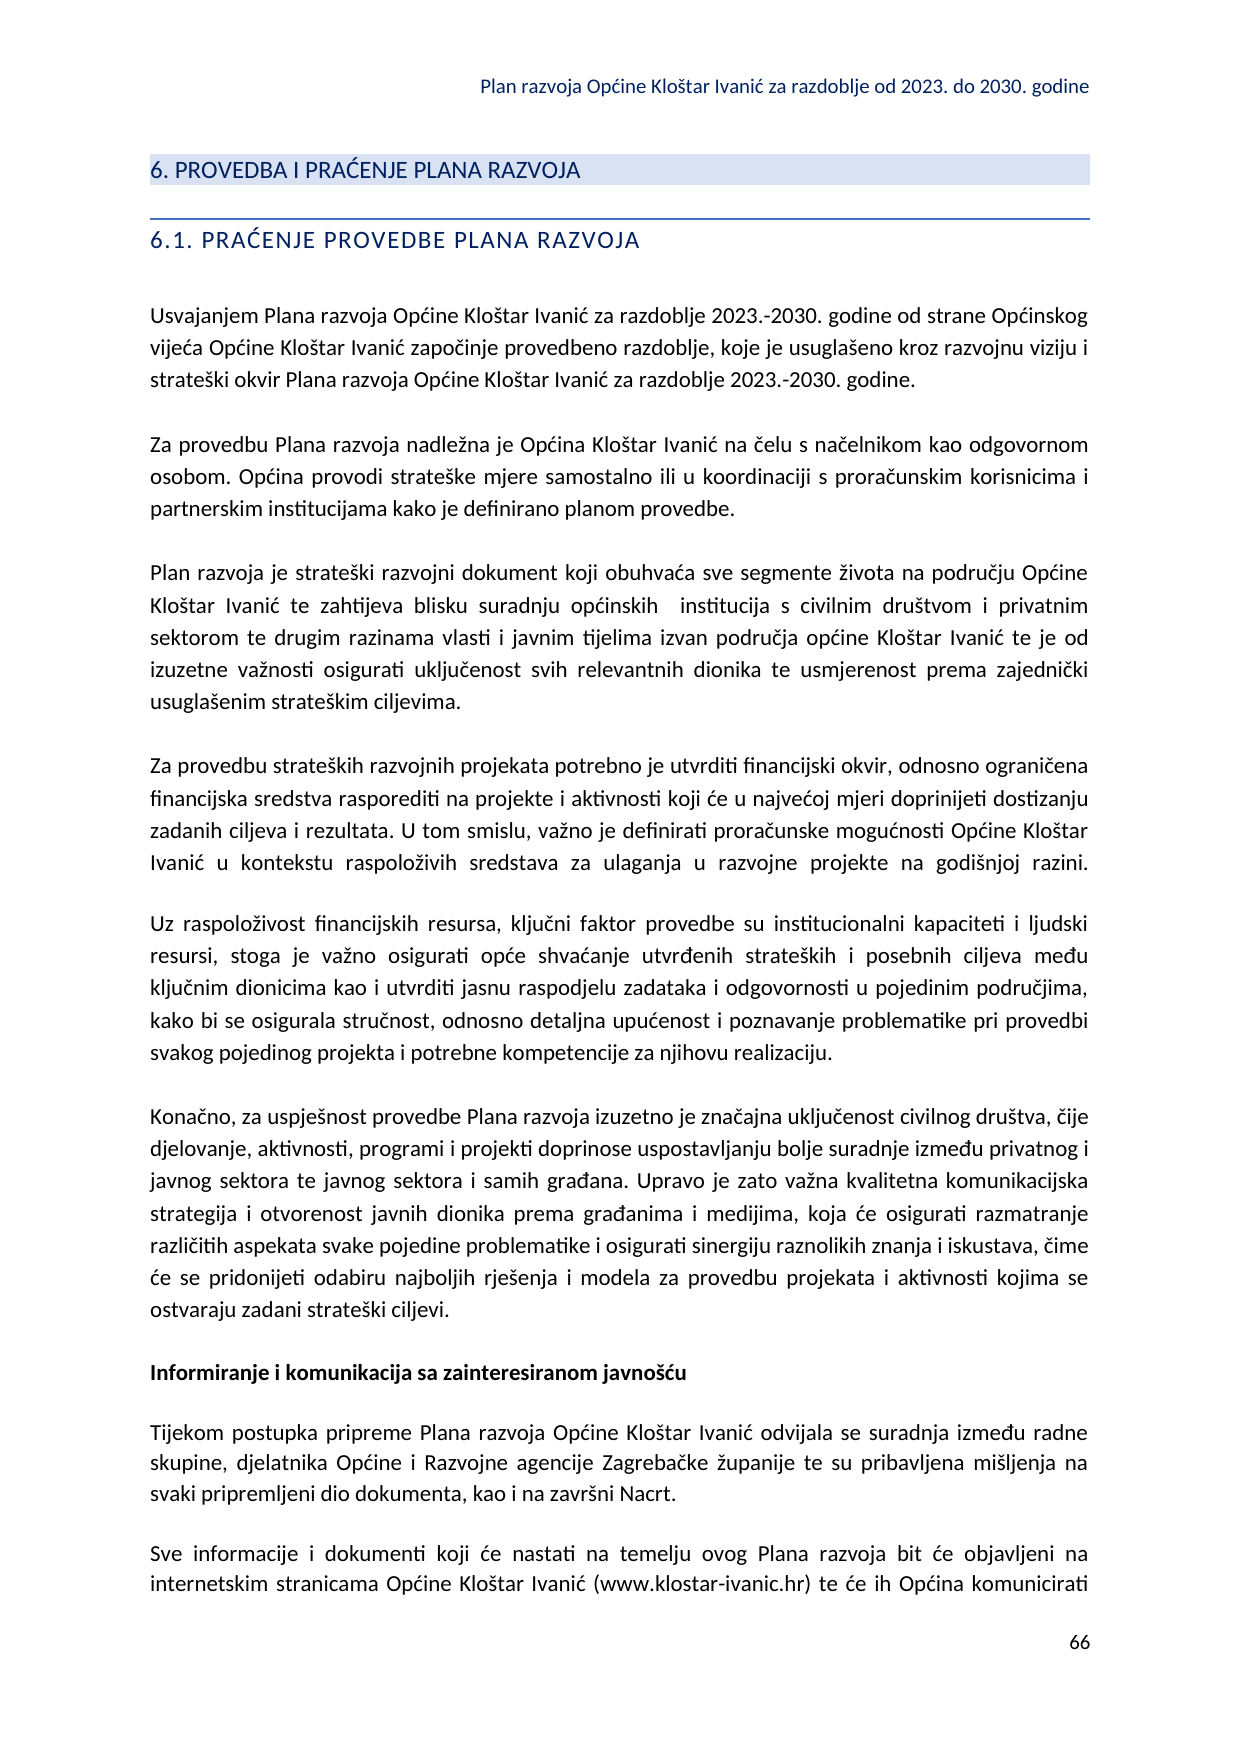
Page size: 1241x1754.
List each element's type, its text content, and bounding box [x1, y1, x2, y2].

subtitle 6.1. Praćenje provedbe Plana razvoja [150, 220, 1090, 254]
text Za provedbu strateških razvojnih projekata potrebno je utvrditi financijski okvir, odnosno ograničena financijska sredstva rasporediti na projekte i aktivnosti koji će u najvećoj mjeri doprinijeti dostizanju zadanih ciljeva i rezultata. U tom smislu, važno je definirati proračunske mogućnosti Općine Kloštar Ivanić u kontekstu raspoloživih sredstava za ulaganja u razvojne projekte na godišnjoj razini. [150, 752, 1090, 905]
text Usvajanjem Plana razvoja Općine Kloštar Ivanić za razdoblje 2023.-2030. godine od strane Općinskog vijeća Općine Kloštar Ivanić započinje provedbeno razdoblje, koje je usuglašeno kroz razvojnu viziju i strateški okvir Plana razvoja Općine Kloštar Ivanić za razdoblje 2023.-2030. godine. [150, 301, 1090, 393]
text Plan razvoja je strateški razvojni dokument koji obuhvaća sve segmente života na području Općine Kloštar Ivanić te zahtijeva blisku suradnju općinskih institucija s civilnim društvom i privatnim sektorom te drugim razinama vlasti i javnim tijelima izvan područja općine Kloštar Ivanić te je od izuzetne važnosti osigurati uključenost svih relevantnih dionika te usmjerenost prema zajednički usuglašenim strateškim ciljevima. [150, 558, 1090, 715]
text Konačno, za uspješnost provedbe Plana razvoja izuzetno je značajna uključenost civilnog društva, čije djelovanje, aktivnosti, programi i projekti doprinose uspostavljanju bolje suradnje između privatnog i javnog sektora te javnog sektora i samih građana. Upravo je zato važna kvalitetna komunikacijska strategija i otvorenost javnih dionika prema građanima i medijima, koja će osigurati razmatranje različitih aspekata svake pojedine problematike i osigurati sinergiju raznolikih znanja i iskustava, čime će se pridonijeti odabiru najboljih rješenja i modela za provedbu projekata i aktivnosti kojima se ostvaraju zadani strateški ciljevi. [150, 1070, 1090, 1323]
text Uz raspoloživost financijskih resursa, ključni faktor provedbe su institucionalni kapaciteti i ljudski resursi, stoga je važno osigurati opće shvaćanje utvrđenih strateških i posebnih ciljeva među ključnim dionicima kao i utvrditi jasnu raspodjelu zadataka i odgovornosti u pojedinim područjima, kako bi se osigurala stručnost, odnosno detaljna upućenost i poznavanje problematike pri provedbi svakog pojedinog projekta i potrebne kompetencije za njihovu realizaciju. [150, 909, 1090, 1066]
subtitle 6. PROVEDBA I PRAĆENJE PLANA RAZVOJA [150, 154, 1090, 185]
text Informiranje i komunikacija sa zainteresiranom javnošću [150, 1358, 1090, 1386]
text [150, 1539, 1090, 1597]
text Za provedbu Plana razvoja nadležna je Općina Kloštar Ivanić na čelu s načelnikom kao odgovornom osobom. Općina provodi strateške mjere samostalno ili u koordinaciji s proračunskim korisnicima i partnerskim institucijama kako je definirano planom provedbe. [150, 430, 1090, 522]
text Tijekom postupka pripreme Plana razvoja Općine Kloštar Ivanić odvijala se suradnja između radne skupine, djelatnika Općine i Razvojne agencije Zagrebačke županije te su pribavljena mišljenja na svaki pripremljeni dio dokumenta, kao i na završni Nacrt. [150, 1418, 1090, 1507]
